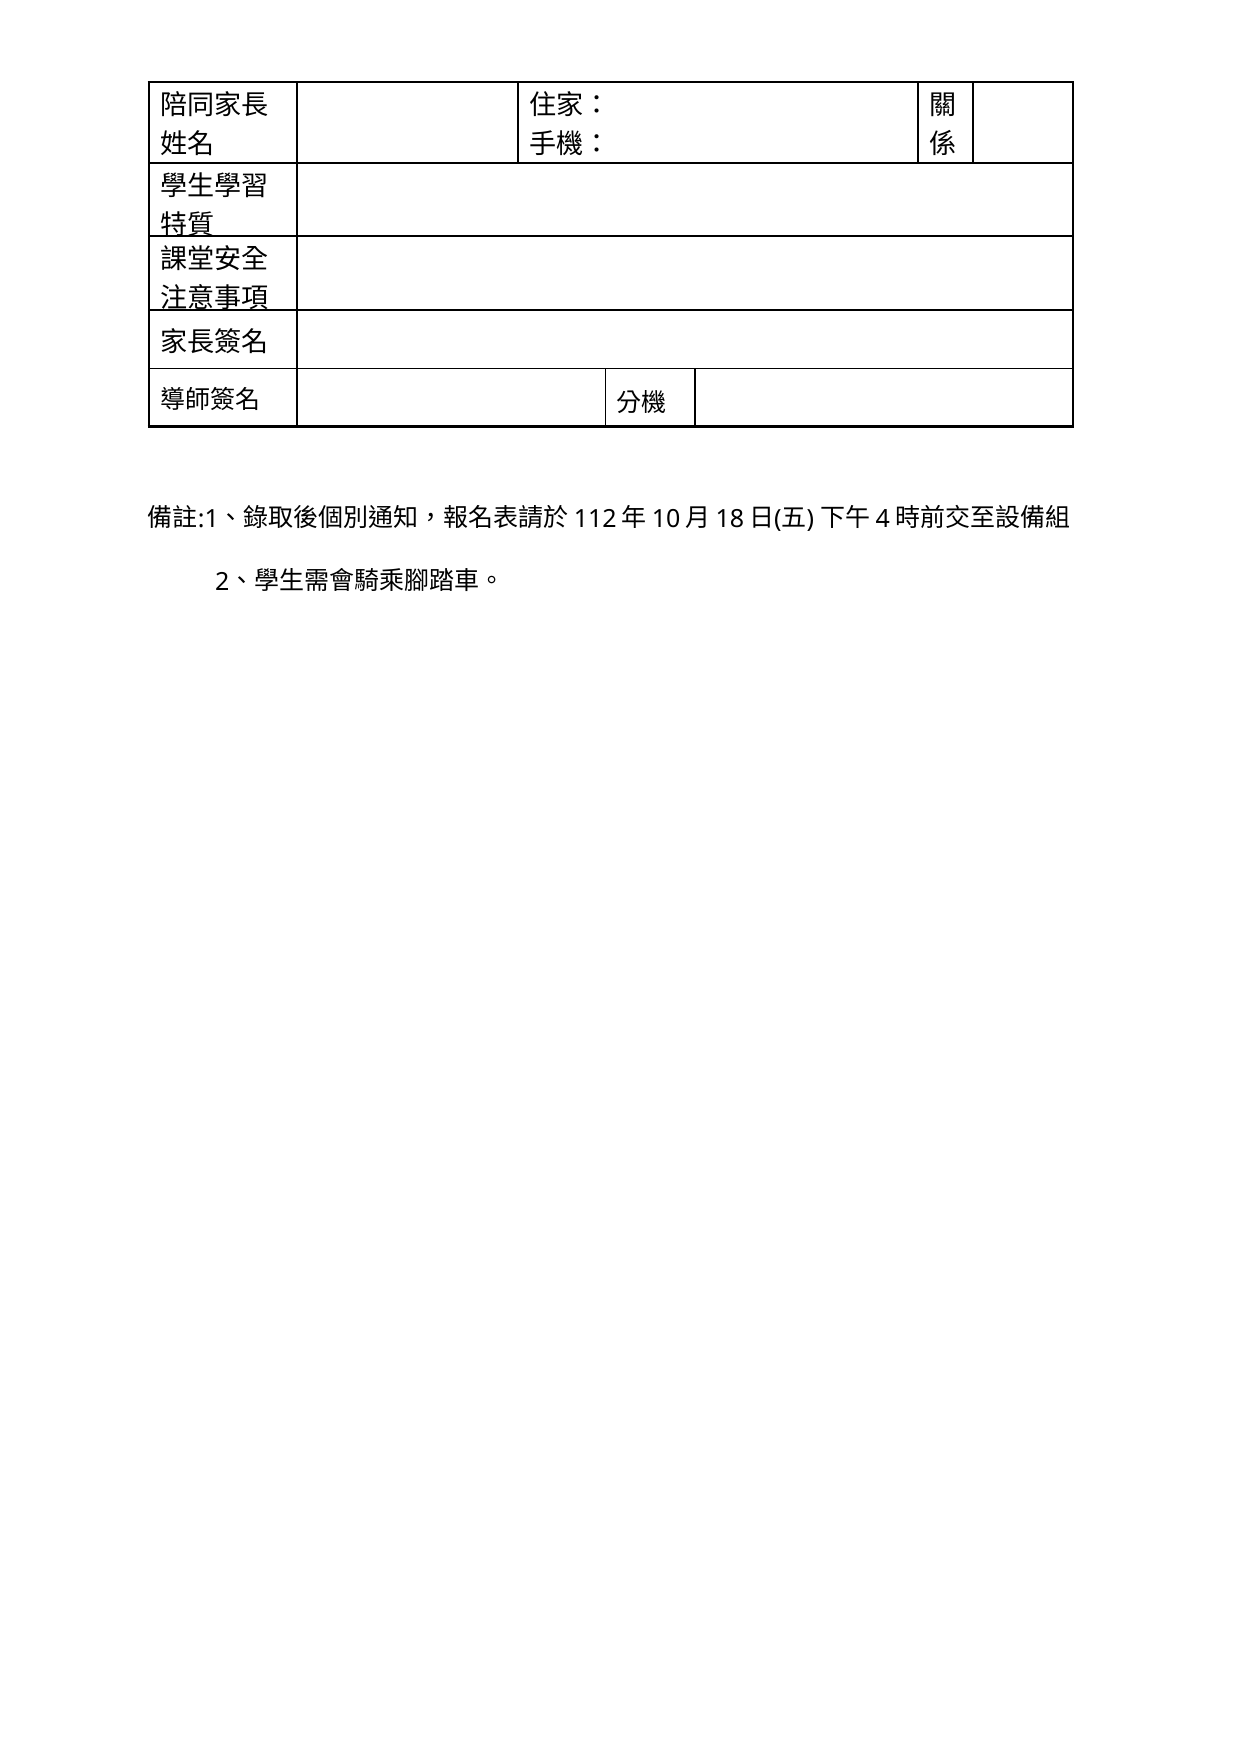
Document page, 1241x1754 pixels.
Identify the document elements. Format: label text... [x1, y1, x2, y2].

table_cell [298, 237, 1072, 309]
table_cell 住家： 手機： [519, 83, 917, 162]
table_cell 課堂安全 注意事項 [150, 237, 296, 309]
table_cell [696, 369, 1072, 425]
table_cell 家長簽名 [150, 311, 296, 368]
text 備註:1、錄取後個別通知，報名表請於112年10月18日(五) 下午4時前交至設備組 [148, 490, 1137, 552]
table_cell 學生學習 特質 [150, 164, 296, 235]
table_cell [298, 83, 517, 162]
table_cell [298, 369, 605, 425]
table_cell 陪同家長 姓名 [150, 83, 296, 162]
table_cell 導師簽名 [150, 369, 296, 425]
table_cell [974, 83, 1072, 162]
table_cell 分機 [606, 369, 694, 425]
table_cell 關係 [919, 83, 972, 162]
table_cell [298, 311, 1072, 368]
text 2、學生需會騎乘腳踏車。 [215, 552, 1137, 615]
table_cell [298, 164, 1072, 235]
